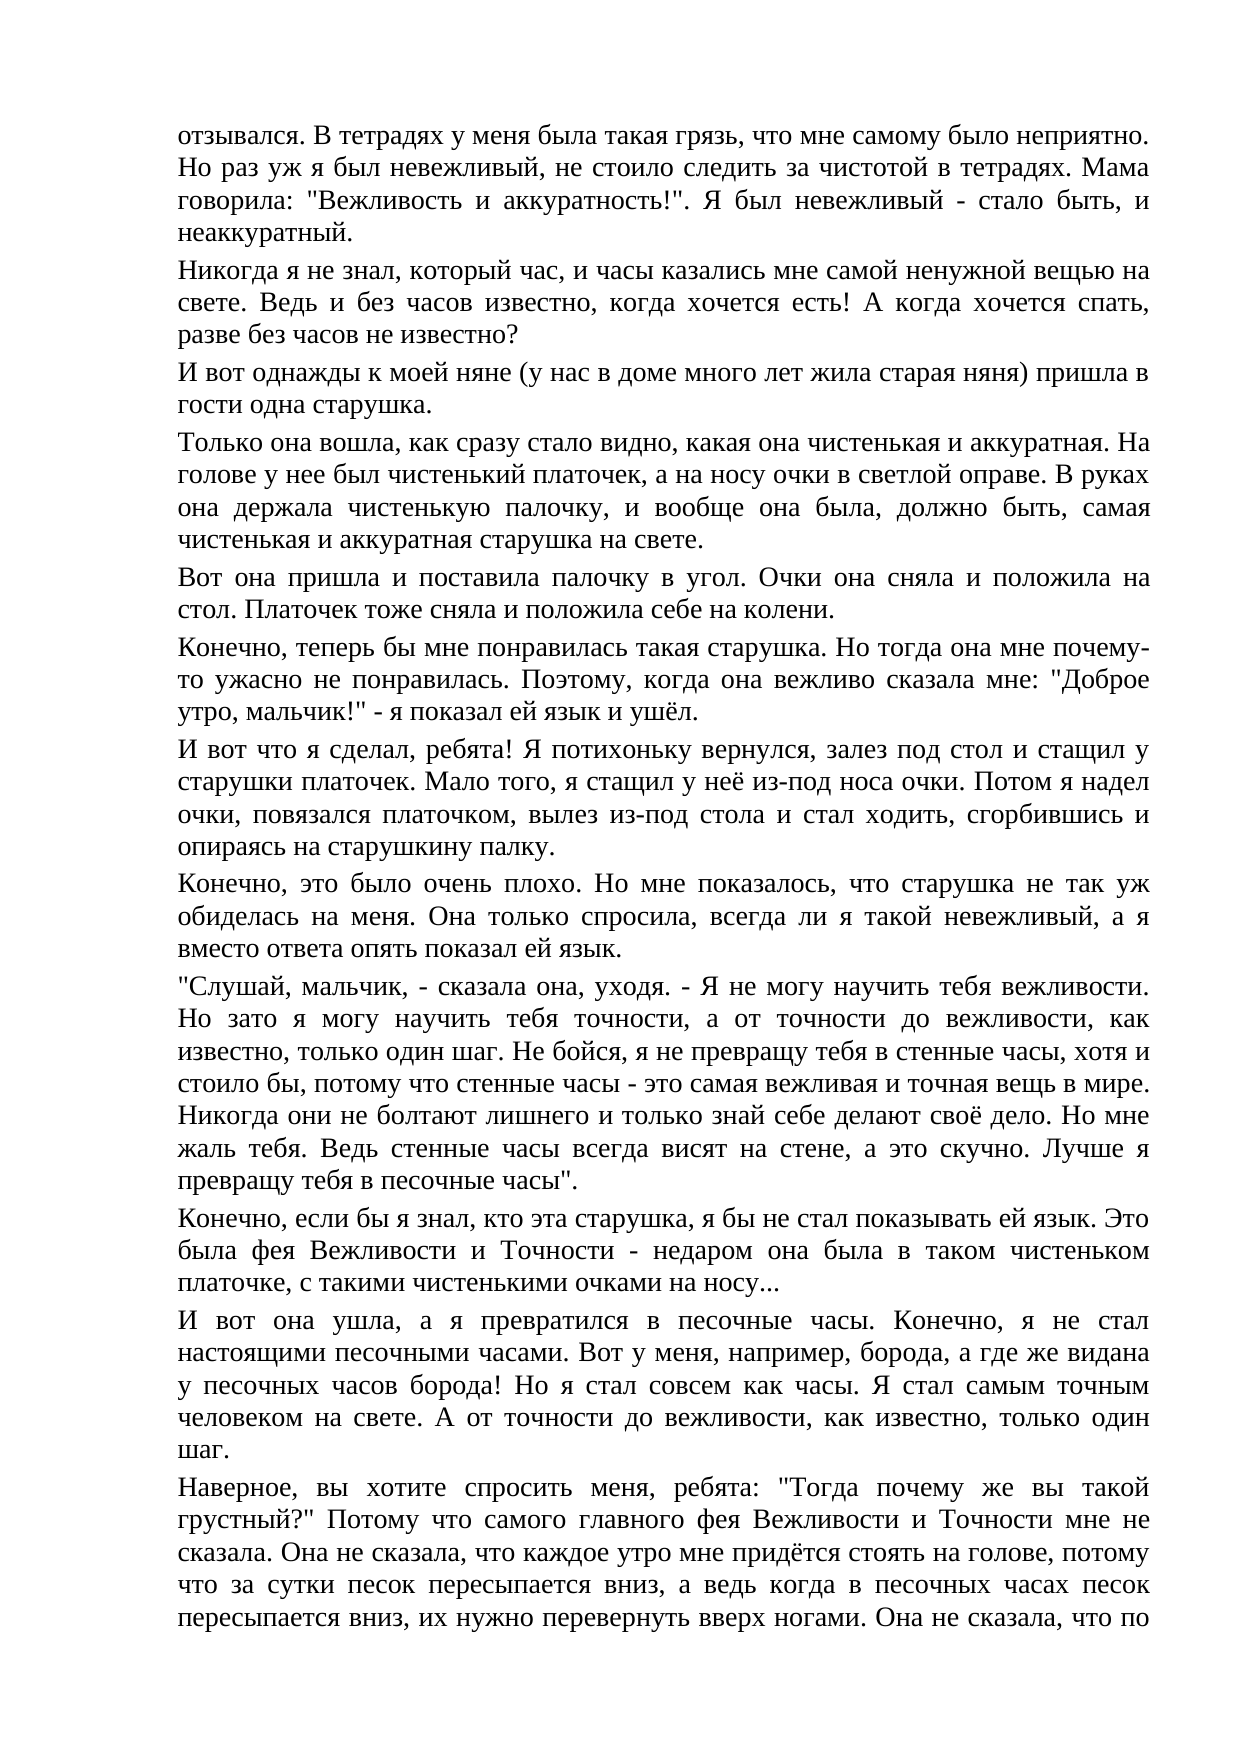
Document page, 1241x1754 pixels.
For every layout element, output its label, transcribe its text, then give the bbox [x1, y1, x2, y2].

text И вот она ушла, а я превратился в песочные часы. Конечно, я не стал настоящими песочными часами. Вот у меня, например, борода, а где же видана у песочных часов борода! Но я стал совсем как часы. Я стал самым точным человеком на свете. А от точности до вежливости, как известно, только один шаг. [177, 1303, 1152, 1465]
text Конечно, это было очень плохо. Но мне показалось, что старушка не так уж обиделась на меня. Она только спросила, всегда ли я такой невежливый, а я вместо ответа опять показал ей язык. [177, 867, 1152, 964]
text Никогда я не знал, который час, и часы казались мне самой ненужной вещью на свете. Ведь и без часов известно, когда хочется есть! А когда хочется спать, разве без часов не известно? [177, 253, 1152, 350]
text Конечно, если бы я знал, кто эта старушка, я бы не стал показывать ей язык. Это была фея Вежливости и Точности - недаром она была в таком чистеньком платочке, с такими чистенькими очками на носу... [177, 1201, 1152, 1298]
text "Слушай, мальчик, - сказала она, уходя. - Я не могу научить тебя вежливости. Но зато я могу научить тебя точности, а от точности до вежливости, как известно, только один шаг. Не бойся, я не превращу тебя в стенные часы, хотя и стоило бы, потому что стенные часы - это самая вежливая и точная вещь в мире. Никогда они не болтают лишнего и только знай себе делают своё дело. Но мне жаль тебя. Ведь стенные часы всегда висят на стене, а это скучно. Лучше я превращу тебя в песочные часы". [177, 969, 1152, 1196]
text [177, 1470, 1152, 1632]
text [177, 118, 1152, 248]
text И вот однажды к моей няне (у нас в доме много лет жила старая няня) пришла в гости одна старушка. [177, 355, 1152, 420]
text Только она вошла, как сразу стало видно, какая она чистенькая и аккуратная. На голове у нее был чистенький платочек, а на носу очки в светлой оправе. В руках она держала чистенькую палочку, и вообще она была, должно быть, самая чистенькая и аккуратная старушка на свете. [177, 425, 1152, 554]
text И вот что я сделал, ребята! Я потихоньку вернулся, залез под стол и стащил у старушки платочек. Мало того, я стащил у неё из-под носа очки. Потом я надел очки, повязался платочком, вылез из-под стола и стал ходить, сгорбившись и опираясь на старушкину палку. [177, 732, 1152, 861]
text Конечно, теперь бы мне понравилась такая старушка. Но тогда она мне почему-то ужасно не понравилась. Поэтому, когда она вежливо сказала мне: "Доброе утро, мальчик!" - я показал ей язык и ушёл. [177, 629, 1152, 727]
text Вот она пришла и поставила палочку в угол. Очки она сняла и положила на стол. Платочек тоже сняла и положила себе на колени. [177, 560, 1152, 624]
